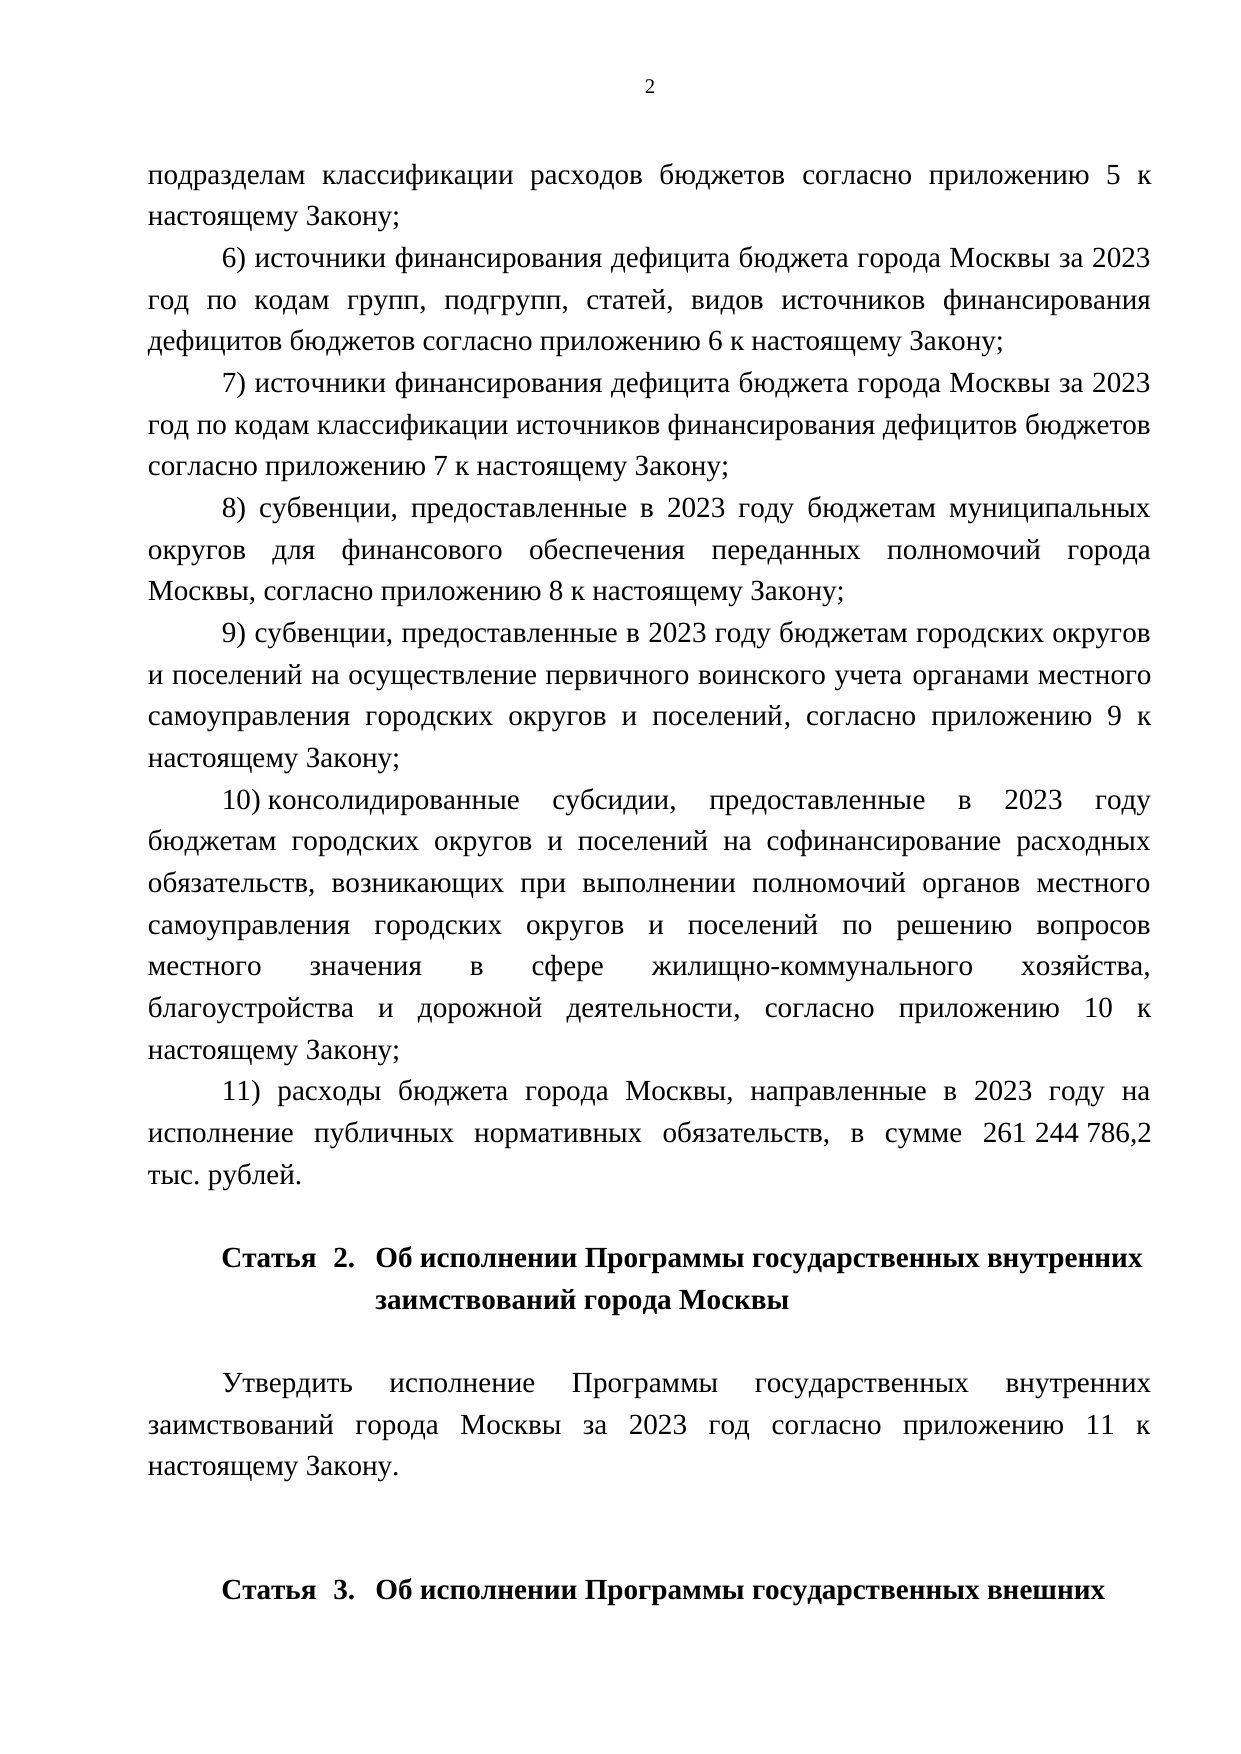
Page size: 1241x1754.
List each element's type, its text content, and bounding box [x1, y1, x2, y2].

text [148, 151, 1152, 234]
text Утвердить исполнение Программы государственных внутренних заимствований города Москвы за 2023 год согласно приложению 11 к настоящему Закону. [148, 1359, 1152, 1484]
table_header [372, 1568, 1155, 1607]
table_header Об исполнении Программы государственных внутренних заимствований города Москвы [372, 1234, 1155, 1317]
text 6) источники финансирования дефицита бюджета города Москвы за 2023 год по кодам групп, подгрупп, статей, видов источников финансирования дефицитов бюджетов согласно приложению 6 к настоящему Закону; [148, 234, 1152, 359]
text 8) субвенции, предоставленные в 2023 году бюджетам муниципальных округов для финансового обеспечения переданных полномочий города Москвы, согласно приложению 8 к настоящему Закону; [148, 484, 1152, 609]
table_header Статья [218, 1234, 330, 1317]
table_header 3. [330, 1568, 372, 1607]
table_header Статья [218, 1568, 330, 1607]
text 7) источники финансирования дефицита бюджета города Москвы за 2023 год по кодам классификации источников финансирования дефицитов бюджетов согласно приложению 7 к настоящему Закону; [148, 359, 1152, 484]
table_header 2. [330, 1234, 372, 1317]
text 11) расходы бюджета города Москвы, направленные в 2023 году на исполнение публичных нормативных обязательств, в сумме 261 244 786,2 тыс. рублей. [148, 1067, 1152, 1192]
text 10) консолидированные субсидии, предоставленные в 2023 году бюджетам городских округов и поселений на софинансирование расходных обязательств, возникающих при выполнении полномочий органов местного самоуправления городских округов и поселений по решению вопросов местного значения в сфере жилищно-коммунального хозяйства, благоустройства и дорожной деятельности, согласно приложению 10 к настоящему Закону; [148, 776, 1152, 1067]
text 9) субвенции, предоставленные в 2023 году бюджетам городских округов и поселений на осуществление первичного воинского учета органами местного самоуправления городских округов и поселений, согласно приложению 9 к настоящему Закону; [148, 609, 1152, 776]
